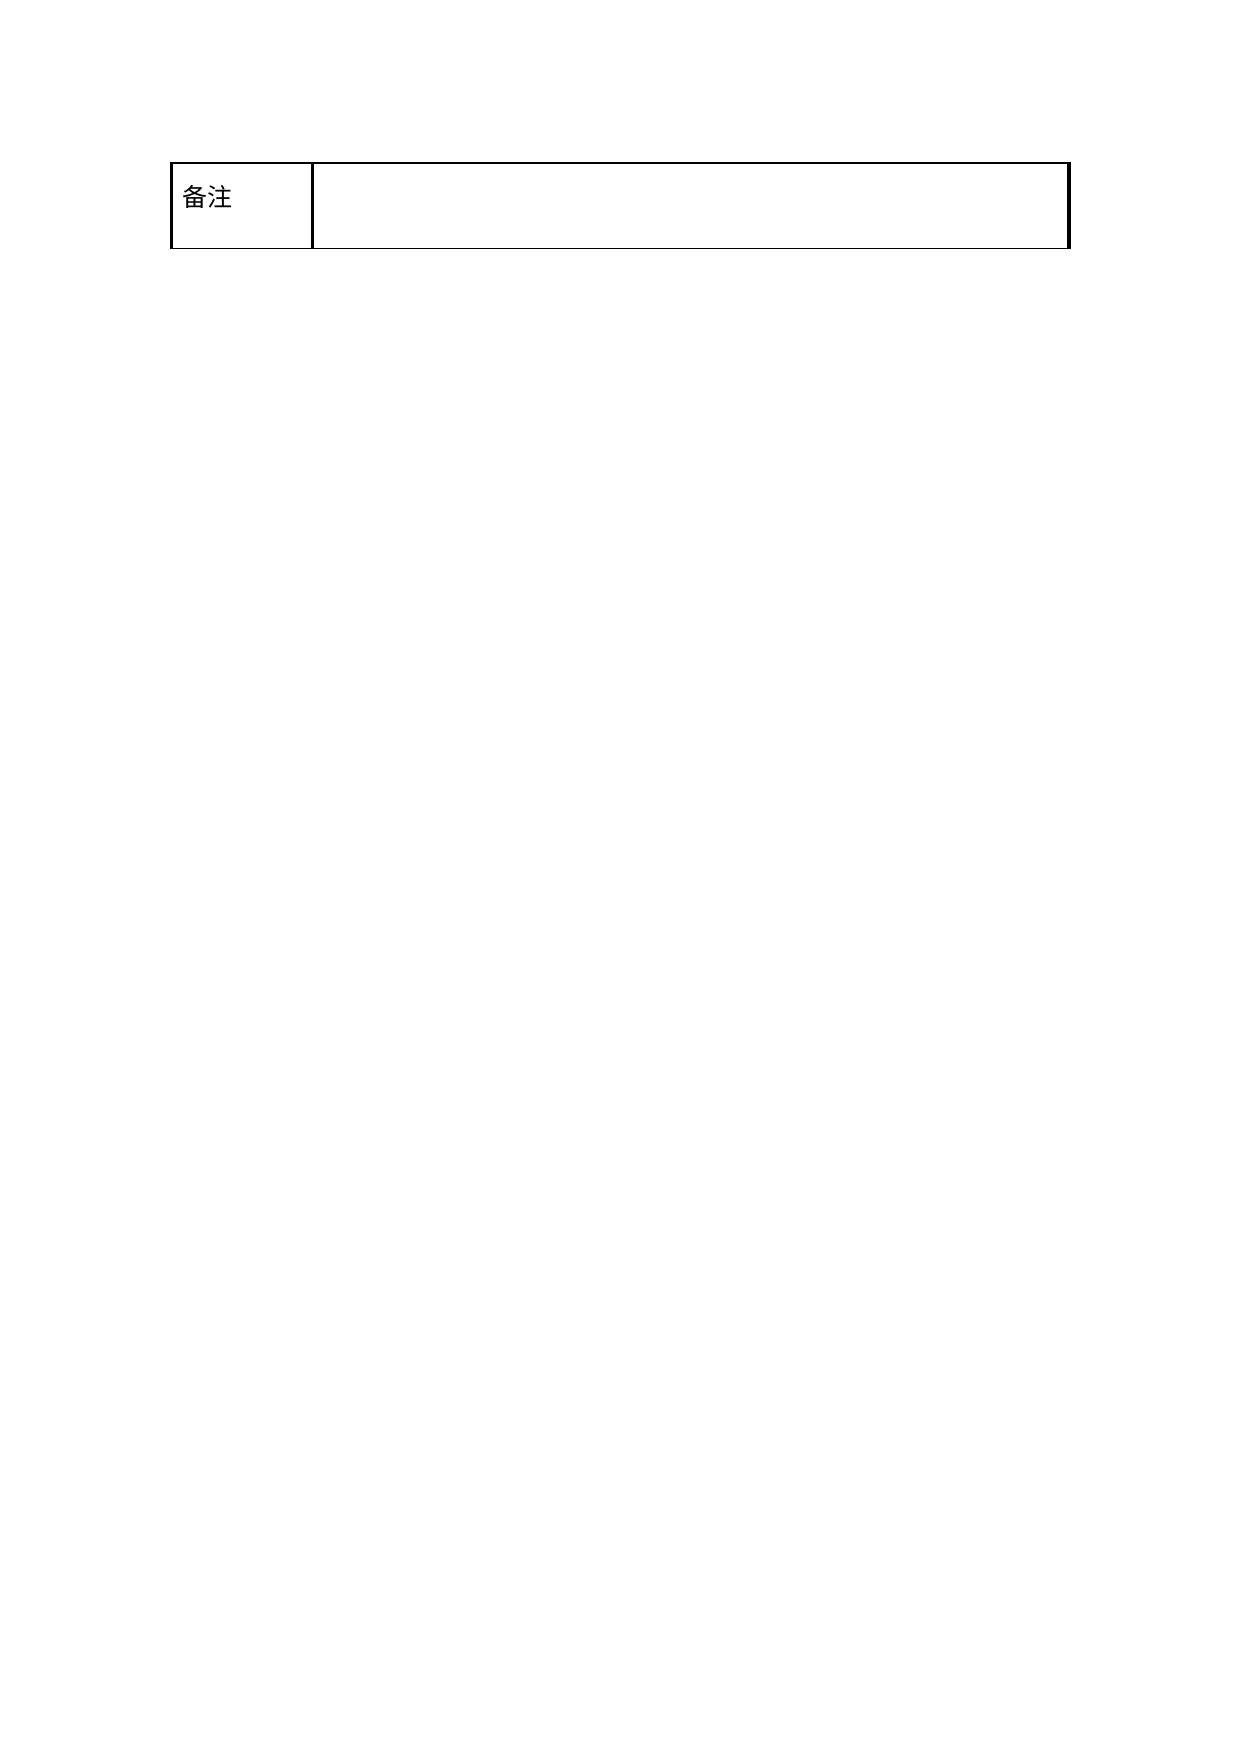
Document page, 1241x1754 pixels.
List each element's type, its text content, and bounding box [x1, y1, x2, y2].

table_cell 备注 [173, 164, 311, 248]
table_cell [314, 164, 1067, 248]
